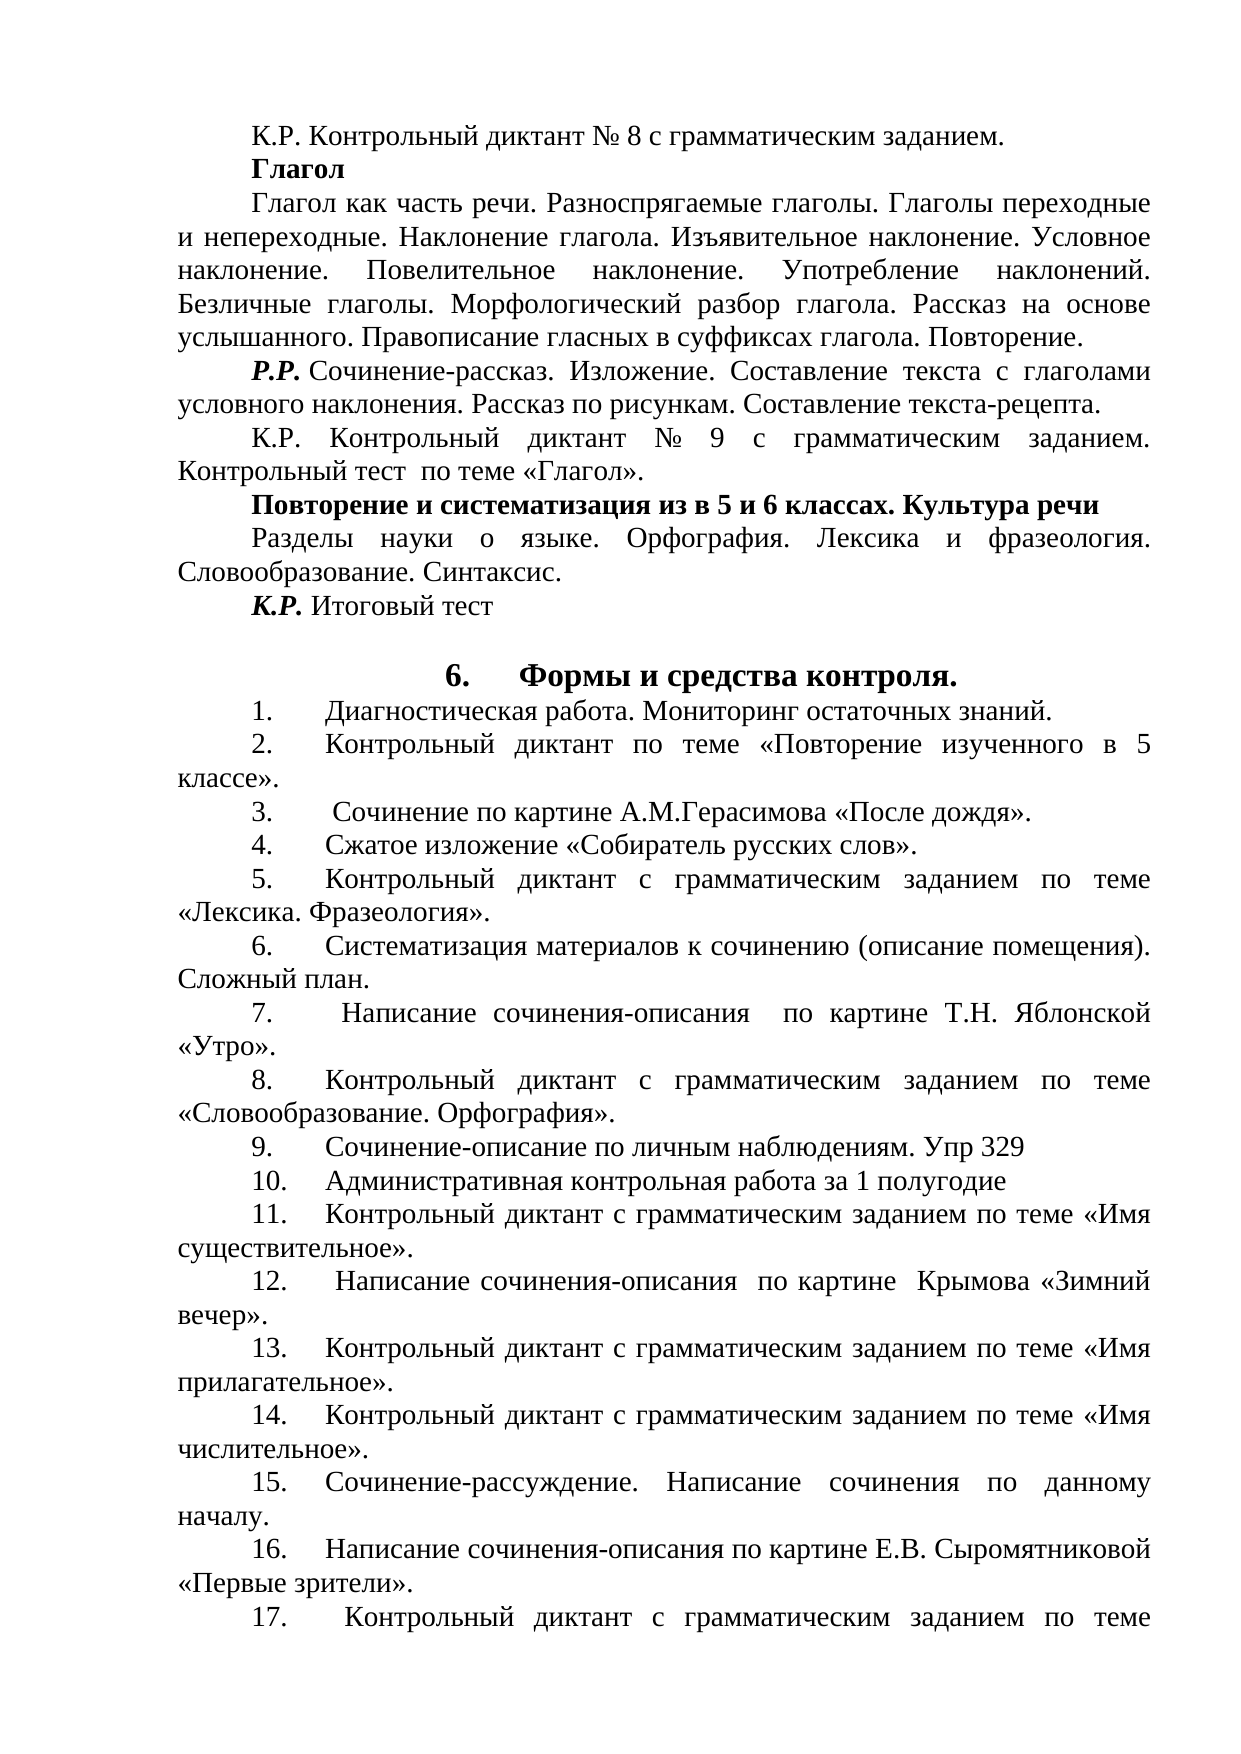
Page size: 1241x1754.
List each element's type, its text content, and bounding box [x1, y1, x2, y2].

text Разделы науки о языке. Орфография. Лексика и фразеология. Словообразование. Синтаксис. [177, 521, 1152, 588]
list Контрольный диктант с грамматическим заданием по теме «Имя числительное». [177, 1397, 1152, 1464]
text К.Р. Контрольный диктант № 8 с грамматическим заданием. [177, 118, 1152, 152]
list Административная контрольная работа за 1 полугодие [177, 1163, 1152, 1196]
list Формы и средства контроля. [177, 655, 1152, 693]
text Глагол как часть речи. Разноспрягаемые глаголы. Глаголы переходные и непереходные. Наклонение глагола. Изъявительное наклонение. Условное наклонение. Повелительное наклонение. Употребление наклонений. Безличные глаголы. Морфологический разбор глагола. Рассказ на основе услышанного. Правописание гласных в суффиксах глагола. Повторение. [177, 185, 1152, 353]
list Контрольный диктант с грамматическим заданием по теме «Лексика. Фразеология». [177, 861, 1152, 928]
list Сочинение-рассуждение. Написание сочинения по данному началу. [177, 1464, 1152, 1532]
text К.Р. Контрольный диктант № 9 с грамматическим заданием. Контрольный тест по теме «Глагол». [177, 420, 1152, 487]
list Написание сочинения-описания по картине Т.Н. Яблонской «Утро». [177, 995, 1152, 1062]
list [177, 1599, 1152, 1632]
list Контрольный диктант с грамматическим заданием по теме «Имя прилагательное». [177, 1330, 1152, 1397]
list Диагностическая работа. Мониторинг остаточных знаний. [177, 693, 1152, 727]
list Контрольный диктант с грамматическим заданием по теме «Имя существительное». [177, 1196, 1152, 1263]
list Контрольный диктант с грамматическим заданием по теме «Словообразование. Орфография». [177, 1062, 1152, 1129]
list Сочинение по картине А.М.Герасимова «После дождя». [177, 794, 1152, 827]
text Глагол [177, 152, 1152, 185]
list Сжатое изложение «Собиратель русских слов». [177, 827, 1152, 861]
list Систематизация материалов к сочинению (описание помещения). Сложный план. [177, 928, 1152, 995]
text P.P. Сочинение-рассказ. Изложение. Составление текста с глаголами условного наклонения. Рассказ по рисункам. Составление текста-рецепта. [177, 353, 1152, 420]
text К.Р. Итоговый тест [177, 588, 1152, 621]
list Сочинение-описание по личным наблюдениям. Упр 329 [177, 1129, 1152, 1163]
list Написание сочинения-описания по картине Крымова «Зимний вечер». [177, 1263, 1152, 1330]
text Повторение и систематизация из в 5 и 6 классах. Культура речи [177, 487, 1152, 521]
list Контрольный диктант по теме «Повторение изученного в 5 классе». [177, 727, 1152, 794]
list Написание сочинения-описания по картине Е.В. Сыромятниковой «Первые зрители». [177, 1532, 1152, 1599]
